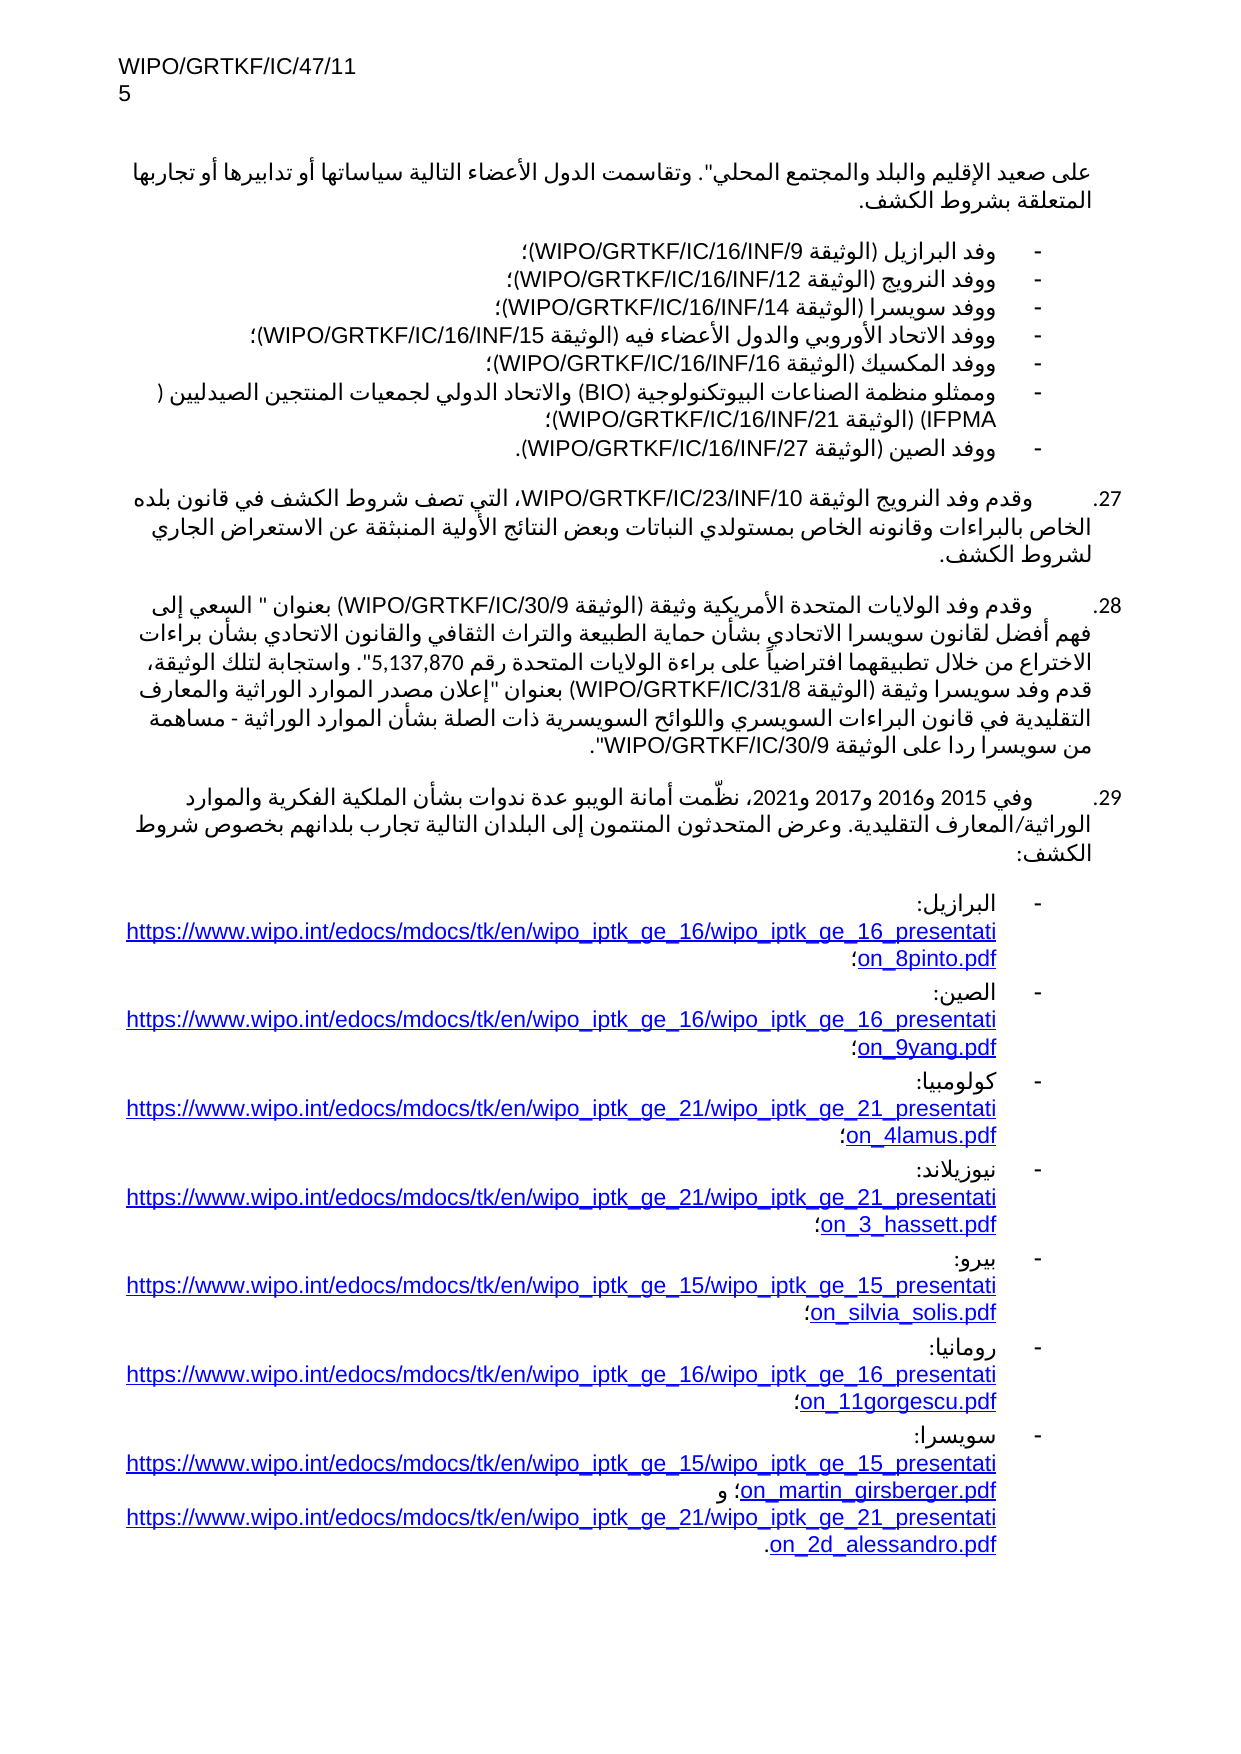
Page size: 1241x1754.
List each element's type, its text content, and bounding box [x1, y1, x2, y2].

list كولومبيا: https://www.wipo.int/edocs/mdocs/tk/en/wipo_iptk_ge_21/wipo_iptk_ge_21_presentation_4lamus.pdf؛ [118, 1067, 1034, 1149]
text وفي 2015 و2016 و2017 و2021، نظّمت أمانة الويبو عدة ندوات بشأن الملكية الفكرية والموارد الوراثية/المعارف التقليدية. وعرض المتحدثون المنتمون إلى البلدان التالية تجارب بلدانهم بخصوص شروط الكشف: [118, 783, 1092, 867]
list البرازيل: https://www.wipo.int/edocs/mdocs/tk/en/wipo_iptk_ge_16/wipo_iptk_ge_16_presentation_8pinto.pdf؛ [118, 889, 1034, 972]
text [118, 158, 1092, 214]
list ووفد الصين (الوثيقة WIPO/GRTKF/IC/16/INF/27). [118, 434, 1034, 462]
text وقدم وفد الولايات المتحدة الأمريكية وثيقة (الوثيقة WIPO/GRTKF/IC/30/9) بعنوان " السعي إلى فهم أفضل لقانون سويسرا الاتحادي بشأن حماية الطبيعة والتراث الثقافي والقانون الاتحادي بشأن براءات الاختراع من خلال تطبيقهما افتراضياً على براءة الولايات المتحدة رقم 5,137,870". واستجابة لتلك الوثيقة، قدم وفد سويسرا وثيقة (الوثيقة WIPO/GRTKF/IC/31/8) بعنوان "إعلان مصدر الموارد الوراثية والمعارف التقليدية في قانون البراءات السويسري واللوائح السويسرية ذات الصلة بشأن الموارد الوراثية - مساهمة من سويسرا ردا على الوثيقة WIPO/GRTKF/IC/30/9". [118, 592, 1092, 760]
list رومانيا: https://www.wipo.int/edocs/mdocs/tk/en/wipo_iptk_ge_16/wipo_iptk_ge_16_presentation_11gorgescu.pdf؛ [118, 1333, 1034, 1415]
list وممثلو منظمة الصناعات البيوتكنولوجية (BIO) والاتحاد الدولي لجمعيات المنتجين الصيدليين (IFPMA) (الوثيقة WIPO/GRTKF/IC/16/INF/21)؛ [118, 378, 1034, 434]
list بيرو: https://www.wipo.int/edocs/mdocs/tk/en/wipo_iptk_ge_15/wipo_iptk_ge_15_presentation_silvia_solis.pdf؛ [118, 1244, 1034, 1327]
list وفد البرازيل (الوثيقة WIPO/GRTKF/IC/16/INF/9)؛ [118, 237, 1034, 266]
list سويسرا: https://www.wipo.int/edocs/mdocs/tk/en/wipo_iptk_ge_15/wipo_iptk_ge_15_presentation_martin_girsberger.pdf؛ وhttps://www.wipo.int/edocs/mdocs/tk/en/wipo_iptk_ge_21/wipo_iptk_ge_21_presentation_2d_alessandro.pdf. [118, 1421, 1034, 1558]
list ووفد النرويج (الوثيقة WIPO/GRTKF/IC/16/INF/12)؛ [118, 266, 1034, 293]
list نيوزيلاند: https://www.wipo.int/edocs/mdocs/tk/en/wipo_iptk_ge_21/wipo_iptk_ge_21_presentation_3_hassett.pdf؛ [118, 1156, 1034, 1238]
text وقدم وفد النرويج الوثيقة WIPO/GRTKF/IC/23/INF/10، التي تصف شروط الكشف في قانون بلده الخاص بالبراءات وقانونه الخاص بمستولدي النباتات وبعض النتائج الأولية المنبثقة عن الاستعراض الجاري لشروط الكشف. [118, 484, 1092, 569]
list ووفد المكسيك (الوثيقة WIPO/GRTKF/IC/16/INF/16)؛ [118, 349, 1034, 378]
list ووفد الاتحاد الأوروبي والدول الأعضاء فيه (الوثيقة WIPO/GRTKF/IC/16/INF/15)؛ [118, 322, 1034, 349]
list ووفد سويسرا (الوثيقة WIPO/GRTKF/IC/16/INF/14)؛ [118, 293, 1034, 322]
list الصين: https://www.wipo.int/edocs/mdocs/tk/en/wipo_iptk_ge_16/wipo_iptk_ge_16_presentation_9yang.pdf؛ [118, 978, 1034, 1061]
